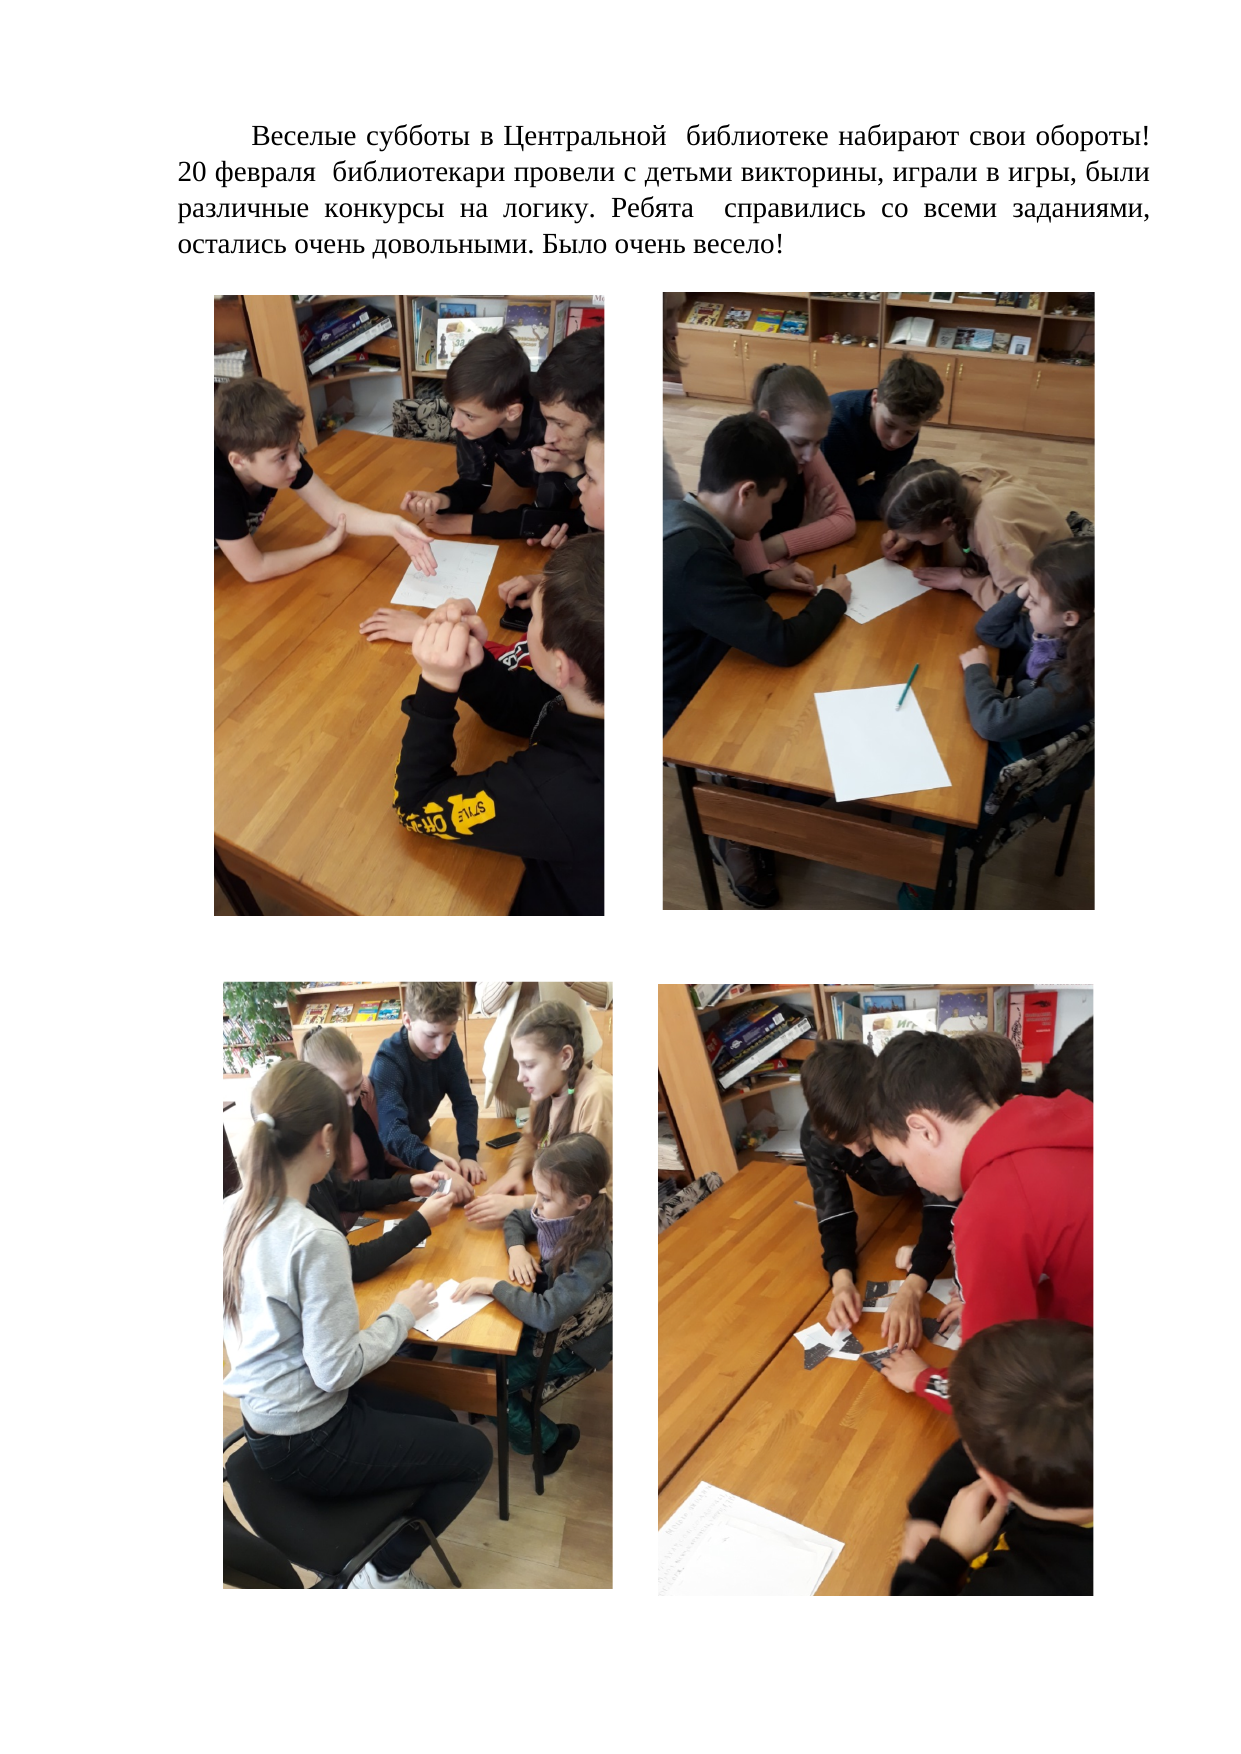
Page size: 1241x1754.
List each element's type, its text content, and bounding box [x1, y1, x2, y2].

picture [223, 983, 613, 1589]
picture [214, 295, 605, 916]
picture [663, 292, 1095, 910]
text Веселые субботы в Центральной библиотеке набирают свои обороты! 20 февраля библиотекари провели с детьми викторины, играли в игры, были различные конкурсы на логику. Ребята справились со всеми заданиями, остались очень довольными. Было очень весело! [177, 118, 1152, 260]
picture [658, 984, 1094, 1596]
